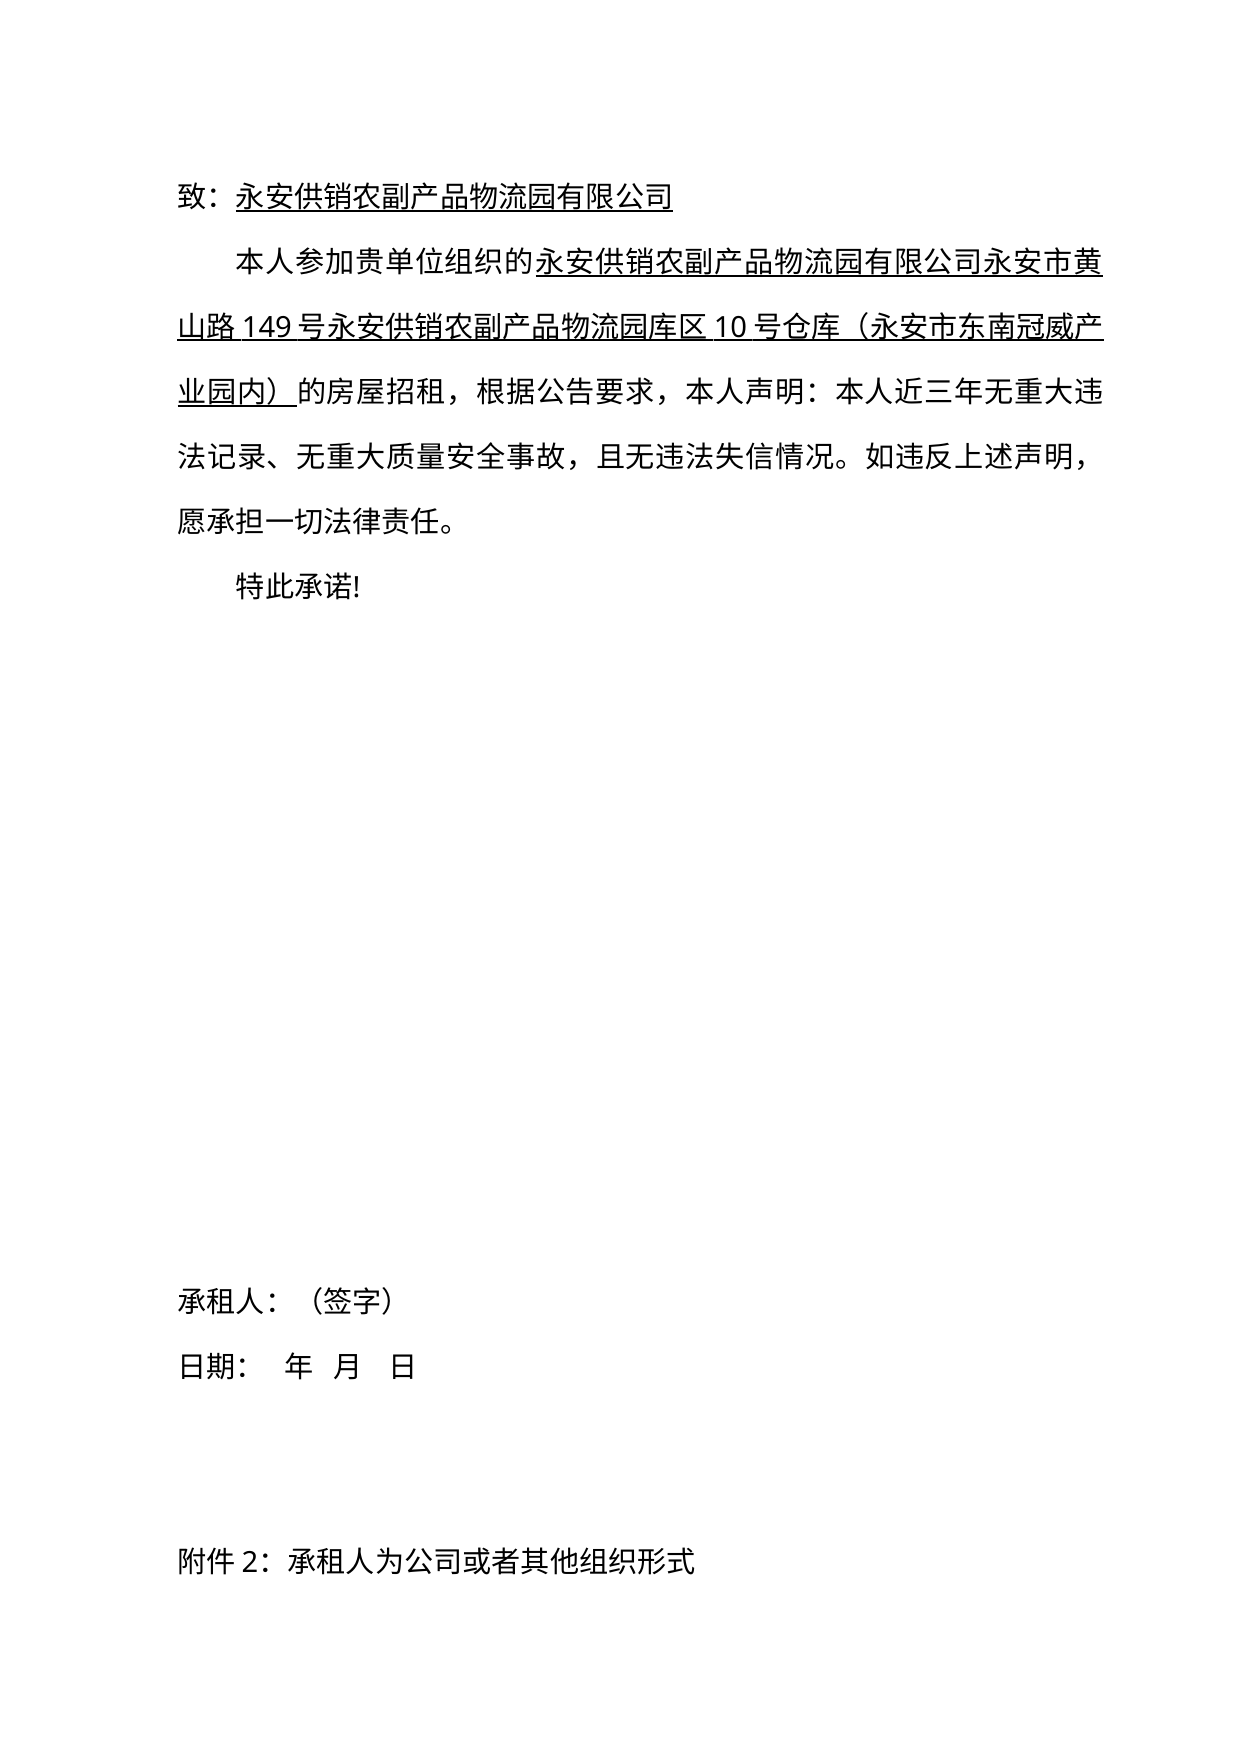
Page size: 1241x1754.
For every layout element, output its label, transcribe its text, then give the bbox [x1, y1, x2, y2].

list 特此承诺! [177, 552, 1104, 617]
list 致：永安供销农副产品物流园有限公司 [177, 162, 1104, 227]
text 附件2：承租人为公司或者其他组织形式 [177, 1527, 1104, 1592]
text 日期： 年 月 日 [177, 1332, 1104, 1397]
text 承租人：（签字） [177, 1267, 1104, 1332]
text 本人参加贵单位组织的永安供销农副产品物流园有限公司永安市黄山路149号永安供销农副产品物流园库区10号仓库（永安市东南冠威产业园内）的房屋招租，根据公告要求，本人声明：本人近三年无重大违法记录、无重大质量安全事故，且无违法失信情况。如违反上述声明，愿承担一切法律责任。 [177, 227, 1104, 339]
text 本人参加贵单位组织的永安供销农副产品物流园有限公司永安市黄山路149号永安供销农副产品物流园库区10号仓库（永安市东南冠威产业园内）的房屋招租，根据公告要求，本人声明：本人近三年无重大违法记录、无重大质量安全事故，且无违法失信情况。如违反上述声明，愿承担一切法律责任。 [177, 341, 1104, 552]
